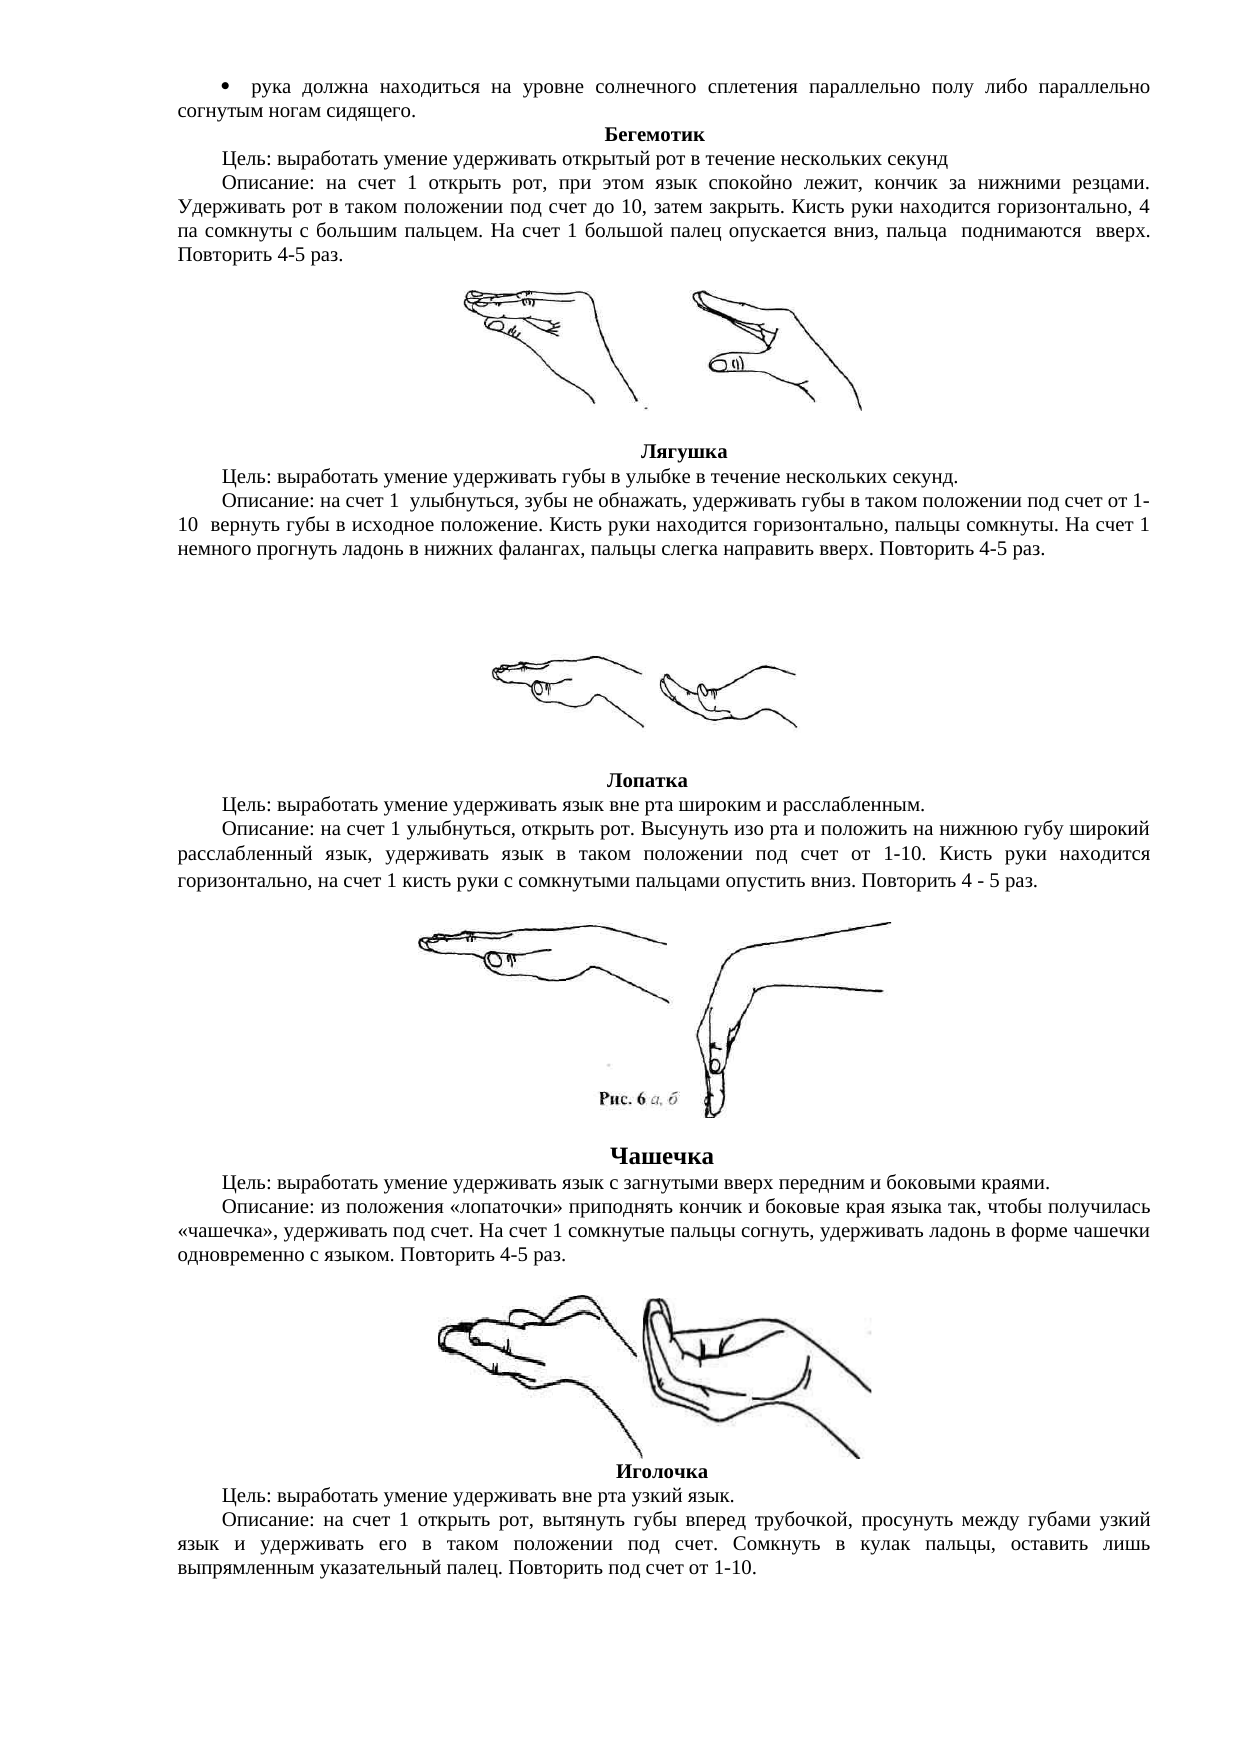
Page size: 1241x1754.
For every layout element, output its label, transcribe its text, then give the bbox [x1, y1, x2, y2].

text Цель: выработать умение удерживать язык вне рта широким и расслабленным. [177, 792, 1152, 816]
text Цель: выработать умение удерживать вне рта узкий язык. [177, 1483, 1152, 1507]
text Описание: на счет 1 улыбнуться, зубы не обнажать, удерживать губы в таком положении под счет от 1-10 вернуть губы в исходное положение. Кисть руки находится горизонтально, пальцы сомкнуты. На счет 1 немного прогнуть ладонь в нижних фалангах, пальцы слегка направить вверх. Повторить 4-5 раз. [177, 488, 1152, 560]
text Описание: на счет 1 улыбнуться, открыть рот. Высунуть изо рта и положить на нижнюю губу широкий расслабленный язык, удерживать язык в таком положении под счет от 1-10. Кисть руки находится горизонтально, на счет 1 кисть руки с сомкнутыми пальцами опустить вниз. Повторить 4 - 5 раз. [177, 816, 1152, 893]
text Бегемотик [177, 122, 1132, 146]
text Цель: выработать умение удерживать открытый рот в течение нескольких секунд [177, 146, 1152, 170]
text Описание: из положения «лопаточки» приподнять кончик и боковые края языка так, чтобы получилась «чашечка», удерживать под счет. На счет 1 сомкнутые пальцы согнуть, удерживать ладонь в форме чашечки одновременно с языком. Повторить 4-5 раз. [177, 1194, 1152, 1266]
list рука должна находиться на уровне солнечного сплетения параллельно полу либо параллельно согнутым ногам сидящего. [177, 74, 1152, 122]
text Цель: выработать умение удерживать губы в улыбке в течение нескольких секунд. [177, 463, 1152, 488]
text Цель: выработать умение удерживать язык с загнутыми вверх передним и боковыми краями. [177, 1170, 1152, 1194]
text Лопатка [177, 768, 1117, 792]
text Чашечка [222, 1141, 1102, 1170]
text Иголочка [222, 1459, 1102, 1483]
text Описание: на счет 1 открыть рот, вытянуть губы вперед трубочкой, просунуть между губами узкий язык и удерживать его в таком положении под счет. Сомкнуть в кулак пальцы, оставить лишь выпрямленным указательный палец. Повторить под счет от 1-10. [177, 1507, 1152, 1579]
text Описание: на счет 1 открыть рот, при этом язык спокойно лежит, кончик за нижними резцами. Удерживать рот в таком положении под счет до 10, затем закрыть. Кисть руки находится горизонтально, 4 па сомкнуты с большим пальцем. На счет 1 большой палец опускается вниз, пальца поднимаются вверх. Повторить 4-5 раз. [177, 170, 1152, 266]
text Лягушка [236, 439, 1132, 463]
